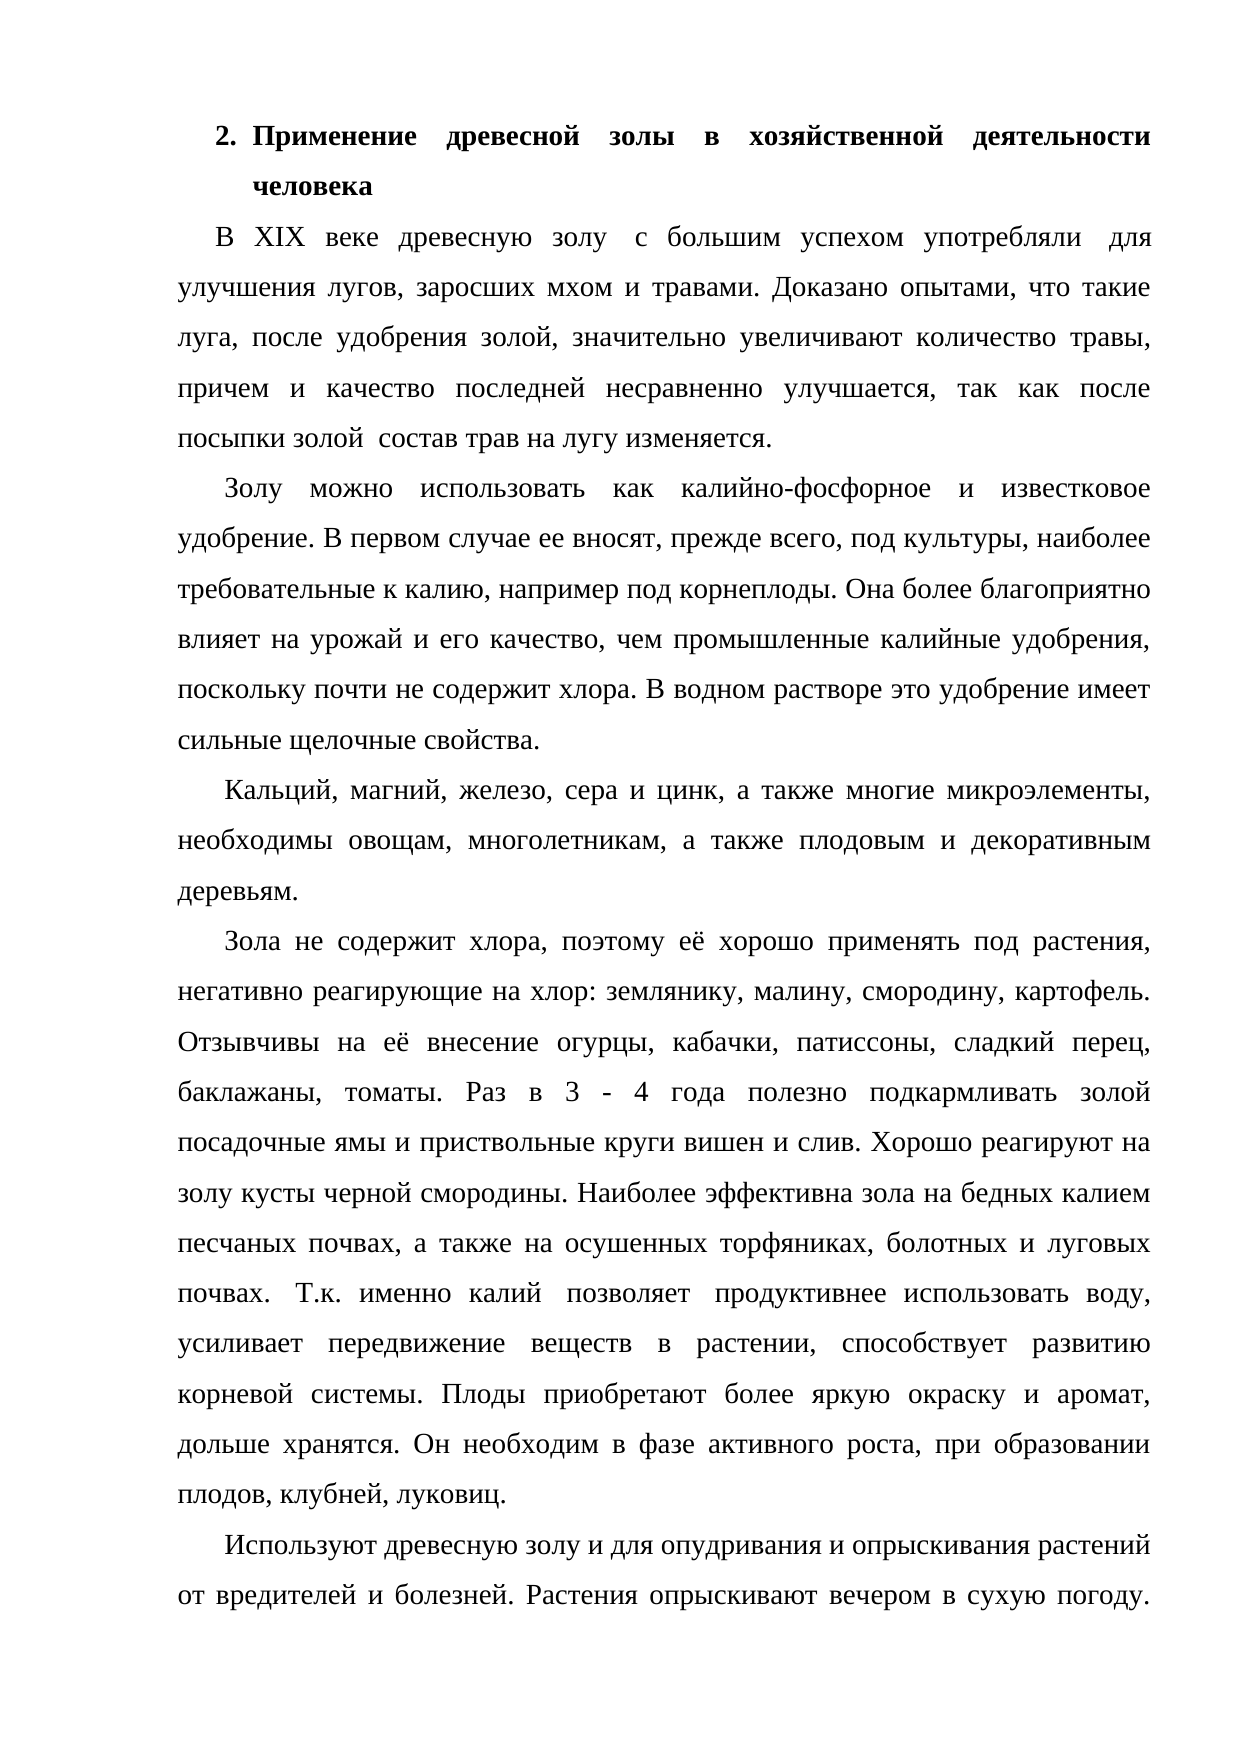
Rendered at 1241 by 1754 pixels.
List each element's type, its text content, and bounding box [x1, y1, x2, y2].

text Зола не содержит хлора, поэтому её хорошо применять под растения, негативно реагирующие на хлор: землянику, малину, смородину, картофель. Отзывчивы на её внесение огурцы, кабачки, патиссоны, сладкий перец, баклажаны, томаты. Раз в 3 - 4 года полезно подкармливать золой посадочные ямы и приствольные круги вишен и слив. Хорошо реагируют на золу кусты черной смородины. Наиболее эффективна зола на бедных калием песчаных почвах, а также на осушенных торфяниках, болотных и луговых почвах. Т.к. именно калий позволяет продуктивнее использовать воду, усиливает передвижение веществ в растении, способствует развитию корневой системы. Плоды приобретают более яркую окраску и аромат, дольше хранятся. Он необходим в фазе активного роста, при образовании плодов, клубней, луковиц. [177, 923, 1152, 1510]
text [177, 1527, 1152, 1611]
text Золу можно использовать как калийно-фосфорное и известковое удобрение. В первом случае ее вносят, прежде всего, под культуры, наиболее требовательные к калию, например под корнеплоды. Она более благоприятно влияет на урожай и его качество, чем промышленные калийные удобрения, поскольку почти не содержит хлора. В водном растворе это удобрение имеет сильные щелочные свойства. [177, 470, 1152, 755]
list Применение древесной золы в хозяйственной деятельности человека [215, 118, 1152, 202]
text Кальций, магний, железо, сера и цинк, а также многие микроэлементы, необходимы овощам, многолетникам, а также плодовым и декоративным деревьям. [177, 772, 1152, 906]
text В XIX веке древесную золу с большим успехом употребляли для улучшения лугов, заросших мхом и травами. Доказано опытами, что такие луга, после удобрения золой, значительно увеличивают количество травы, причем и качество последней несравненно улучшается, так как после посыпки золой состав трав на лугу изменяется. [177, 219, 1152, 453]
